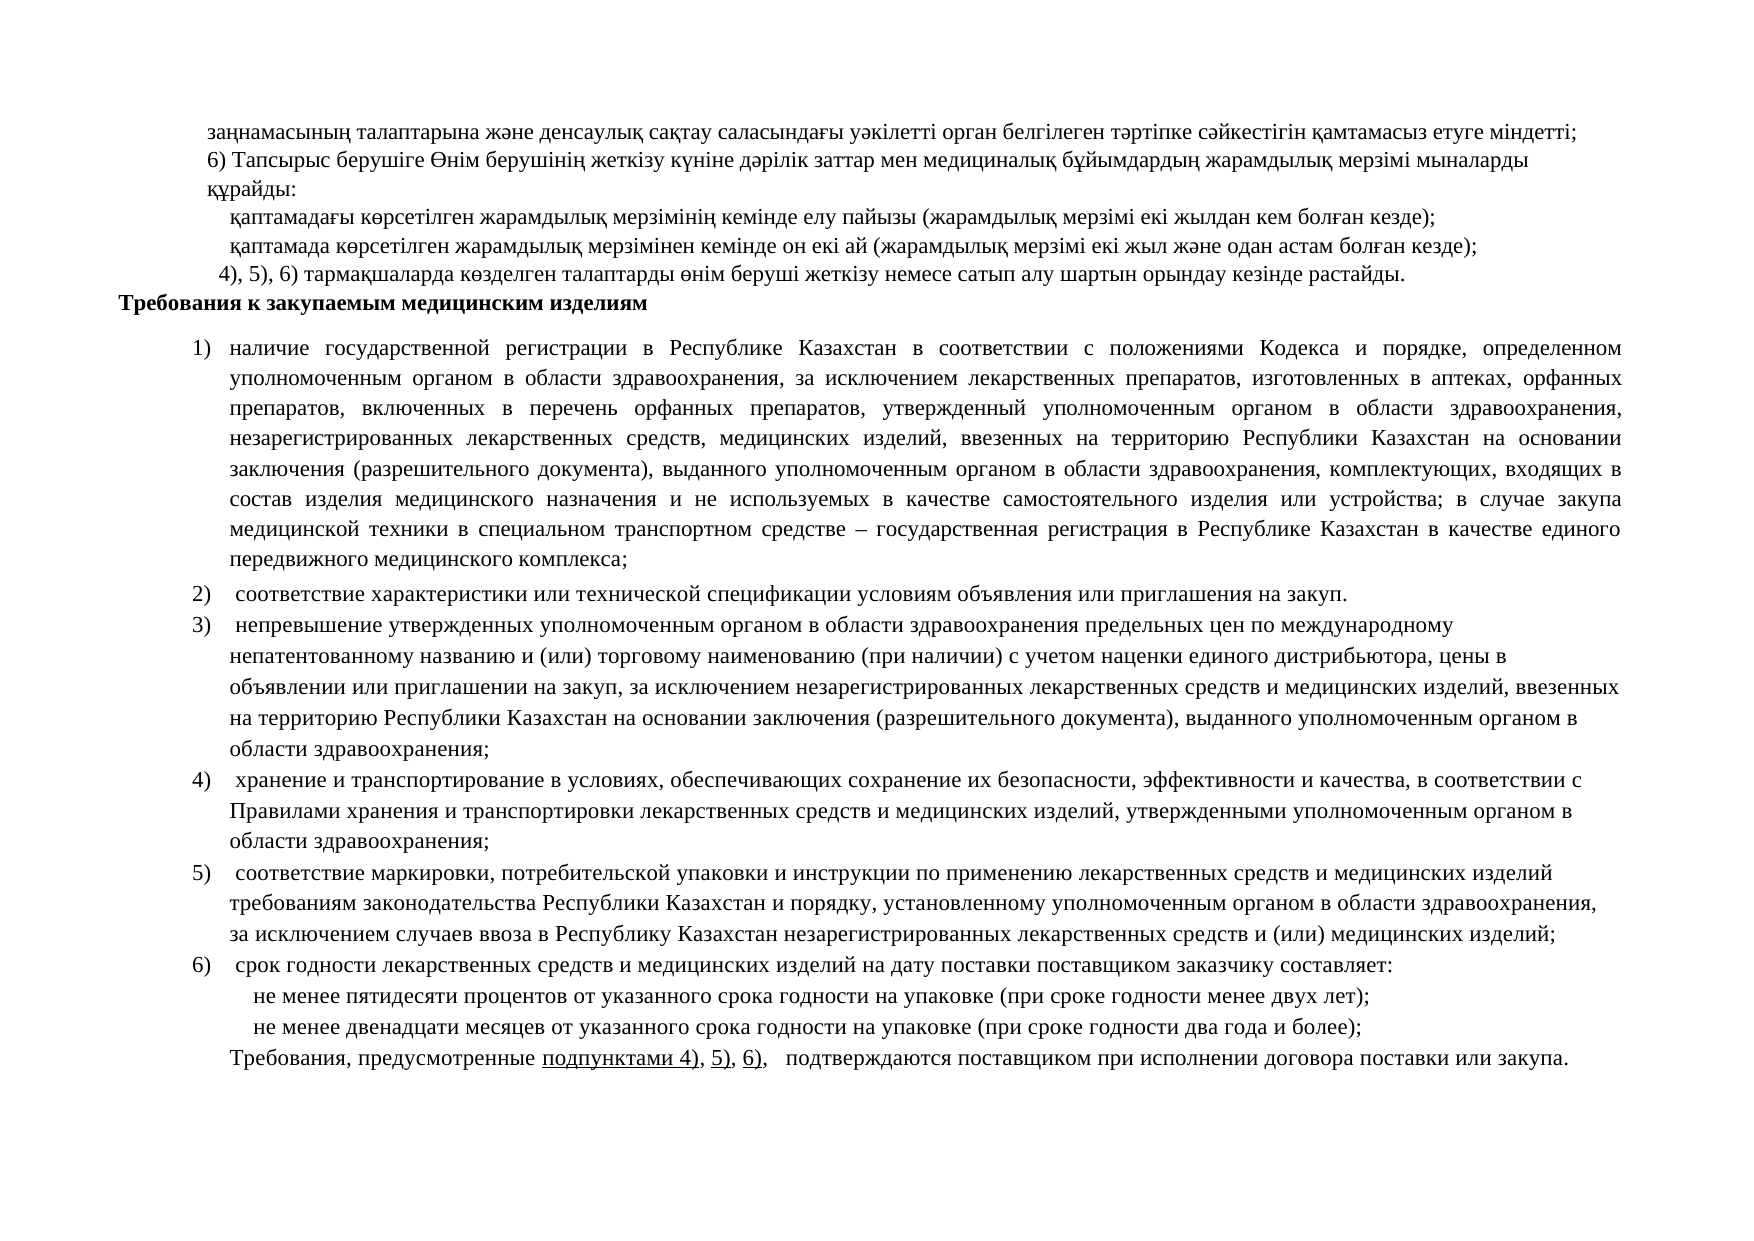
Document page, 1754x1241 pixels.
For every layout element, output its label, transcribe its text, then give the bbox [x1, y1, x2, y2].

list хранение и транспортирование в условиях, обеспечивающих сохранение их безопасности, эффективности и качества, в соответствии с Правилами хранения и транспортировки лекарственных средств и медицинских изделий, утвержденными уполномоченным органом в области здравоохранения; [192, 761, 1624, 854]
list соответствие характеристики или технической спецификации условиям объявления или приглашения на закуп. [192, 576, 1624, 606]
list не менее пятидесяти процентов от указанного срока годности на упаковке (при сроке годности менее двух лет); [229, 978, 1624, 1009]
text Требования к закупаемым медицинским изделиям [118, 289, 1624, 315]
list Требования, предусмотренные подпунктами 4), 5), 6), подтверждаются поставщиком при исполнении договора поставки или закупа. [229, 1039, 1624, 1071]
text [207, 118, 1624, 144]
list непревышение утвержденных уполномоченным органом в области здравоохранения предельных цен по международному непатентованному названию и (или) торговому наименованию (при наличии) с учетом наценки единого дистрибьютора, цены в объявлении или приглашении на закуп, за исключением незарегистрированных лекарственных средств и медицинских изделий, ввезенных на территорию Республики Казахстан на основании заключения (разрешительного документа), выданного уполномоченным органом в области здравоохранения; [192, 606, 1624, 761]
text қаптамада көрсетілген жарамдылық мерзімінен кемінде он екі ай (жарамдылық мерзімі екі жыл және одан астам болған кезде); [207, 232, 1624, 258]
text 4), 5), 6) тармақшаларда көзделген талаптарды өнім беруші жеткізу немесе сатып алу шартын орындау кезінде растайды. [207, 260, 1624, 287]
text 6) Тапсырыс берушіге Өнім берушінің жеткізу күніне дәрілік заттар мен медициналық бұйымдардың жарамдылық мерзімі мыналарды құрайды: [207, 147, 1624, 201]
text қаптамадағы көрсетілген жарамдылық мерзімінің кемінде елу пайызы (жарамдылық мерзімі екі жылдан кем болған кезде); [207, 203, 1624, 230]
list наличие государственной регистрации в Республике Казахстан в соответствии с положениями Кодекса и порядке, определенном уполномоченным органом в области здравоохранения, за исключением лекарственных препаратов, изготовленных в аптеках, орфанных препаратов, включенных в перечень орфанных препаратов, утвержденный уполномоченным органом в области здравоохранения, незарегистрированных лекарственных средств, медицинских изделий, ввезенных на территорию Республики Казахстан на основании заключения (разрешительного документа), выданного уполномоченным органом в области здравоохранения, комплектующих, входящих в состав изделия медицинского назначения и не используемых в качестве самостоятельного изделия или устройства; в случае закупа медицинской техники в специальном транспортном средстве – государственная регистрация в Республике Казахстан в качестве единого передвижного медицинского комплекса; [192, 334, 1624, 572]
list срок годности лекарственных средств и медицинских изделий на дату поставки поставщиком заказчику составляет: [192, 947, 1624, 978]
list соответствие маркировки, потребительской упаковки и инструкции по применению лекарственных средств и медицинских изделий требованиям законодательства Республики Казахстан и порядку, установленному уполномоченным органом в области здравоохранения, за исключением случаев ввоза в Республику Казахстан незарегистрированных лекарственных средств и (или) медицинских изделий; [192, 854, 1624, 947]
list не менее двенадцати месяцев от указанного срока годности на упаковке (при сроке годности два года и более); [229, 1009, 1624, 1039]
